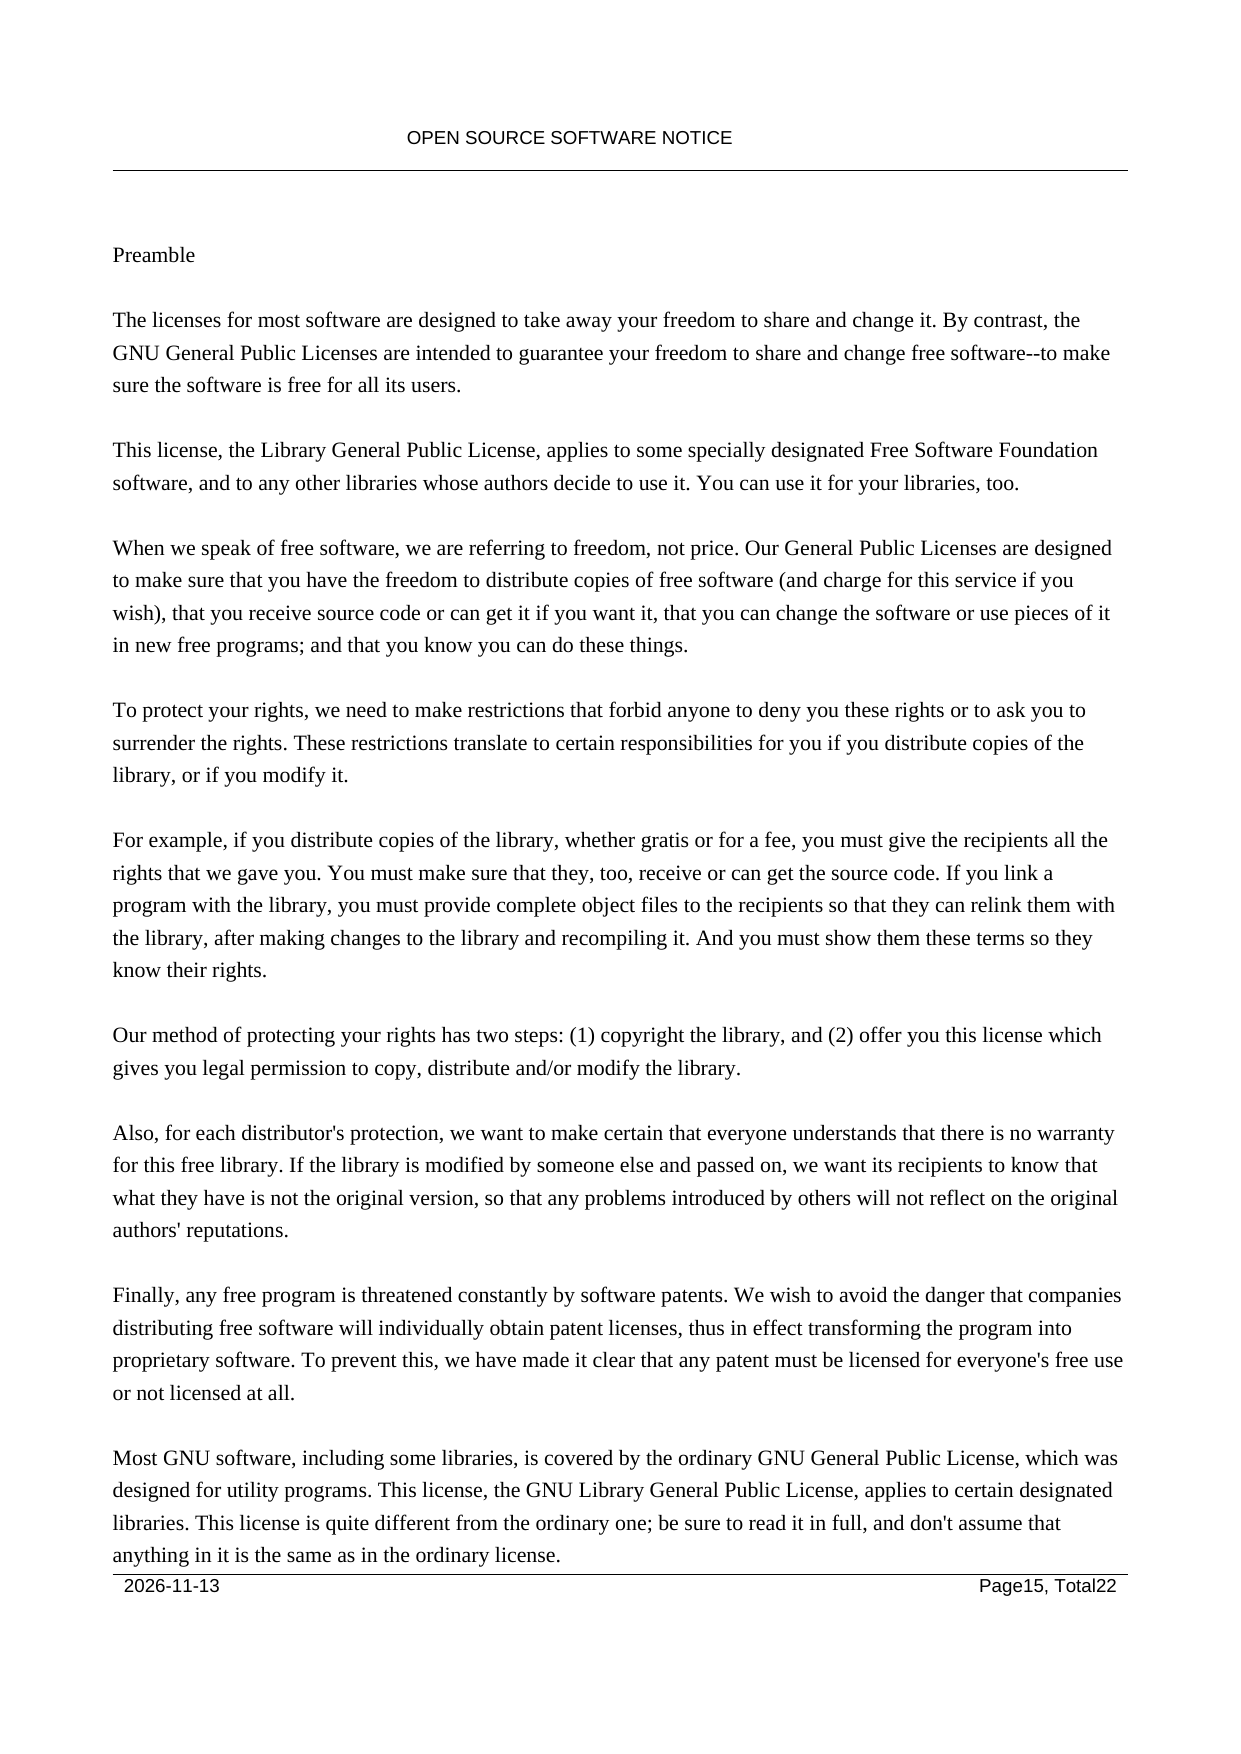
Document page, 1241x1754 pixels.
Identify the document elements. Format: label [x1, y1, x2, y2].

text [112, 206, 1128, 1571]
